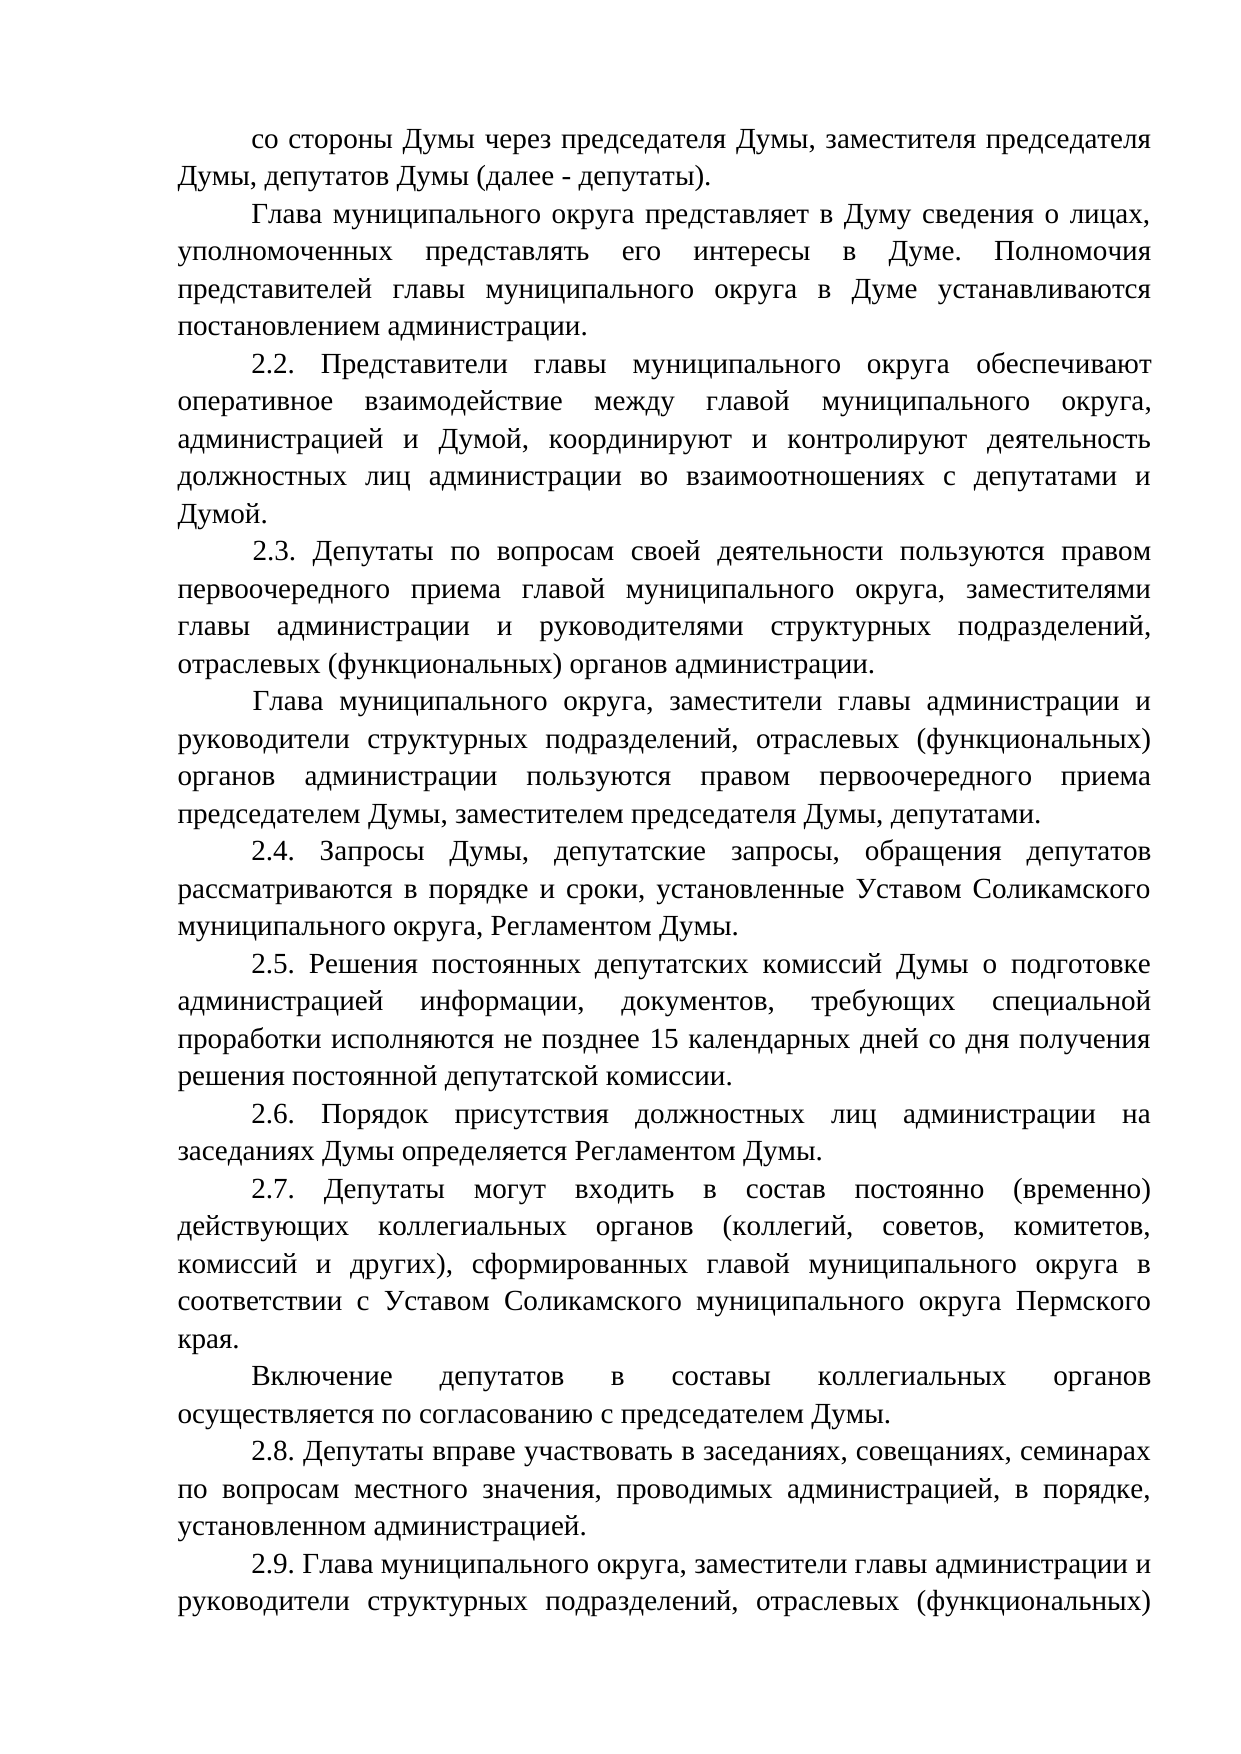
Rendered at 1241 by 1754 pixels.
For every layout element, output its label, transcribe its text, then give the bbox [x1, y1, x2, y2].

text 2.2. Представители главы муниципального округа обеспечивают оперативное взаимодействие между главой муниципального округа, администрацией и Думой, координируют и контролируют деятельность должностных лиц администрации во взаимоотношениях с депутатами и Думой. [177, 343, 1152, 531]
text Глава муниципального округа, заместители главы администрации и руководители структурных подразделений, отраслевых (функциональных) органов администрации пользуются правом первоочередного приема председателем Думы, заместителем председателя Думы, депутатами. [177, 681, 1152, 831]
text 2.8. Депутаты вправе участвовать в заседаниях, совещаниях, семинарах по вопросам местного значения, проводимых администрацией, в порядке, установленном администрацией. [177, 1431, 1152, 1543]
text 2.7. Депутаты могут входить в состав постоянно (временно) действующих коллегиальных органов (коллегий, советов, комитетов, комиссий и других), сформированных главой муниципального округа в соответствии с Уставом Соликамского муниципального округа Пермского края. [177, 1168, 1152, 1356]
text 2.4. Запросы Думы, депутатские запросы, обращения депутатов рассматриваются в порядке и сроки, установленные Уставом Соликамского муниципального округа, Регламентом Думы. [177, 831, 1152, 943]
text со стороны Думы через председателя Думы, заместителя председателя Думы, депутатов Думы (далее - депутаты). [177, 118, 1152, 193]
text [177, 1543, 1152, 1618]
text 2.3. Депутаты по вопросам своей деятельности пользуются правом первоочередного приема главой муниципального округа, заместителями главы администрации и руководителями структурных подразделений, отраслевых (функциональных) органов администрации. [177, 531, 1152, 681]
text 2.6. Порядок присутствия должностных лиц администрации на заседаниях Думы определяется Регламентом Думы. [177, 1093, 1152, 1168]
text Включение депутатов в составы коллегиальных органов осуществляется по согласованию с председателем Думы. [177, 1356, 1152, 1431]
text 2.5. Решения постоянных депутатских комиссий Думы о подготовке администрацией информации, документов, требующих специальной проработки исполняются не позднее 15 календарных дней со дня получения решения постоянной депутатской комиссии. [177, 943, 1152, 1093]
text Глава муниципального округа представляет в Думу сведения о лицах, уполномоченных представлять его интересы в Думе. Полномочия представителей главы муниципального округа в Думе устанавливаются постановлением администрации. [177, 193, 1152, 343]
